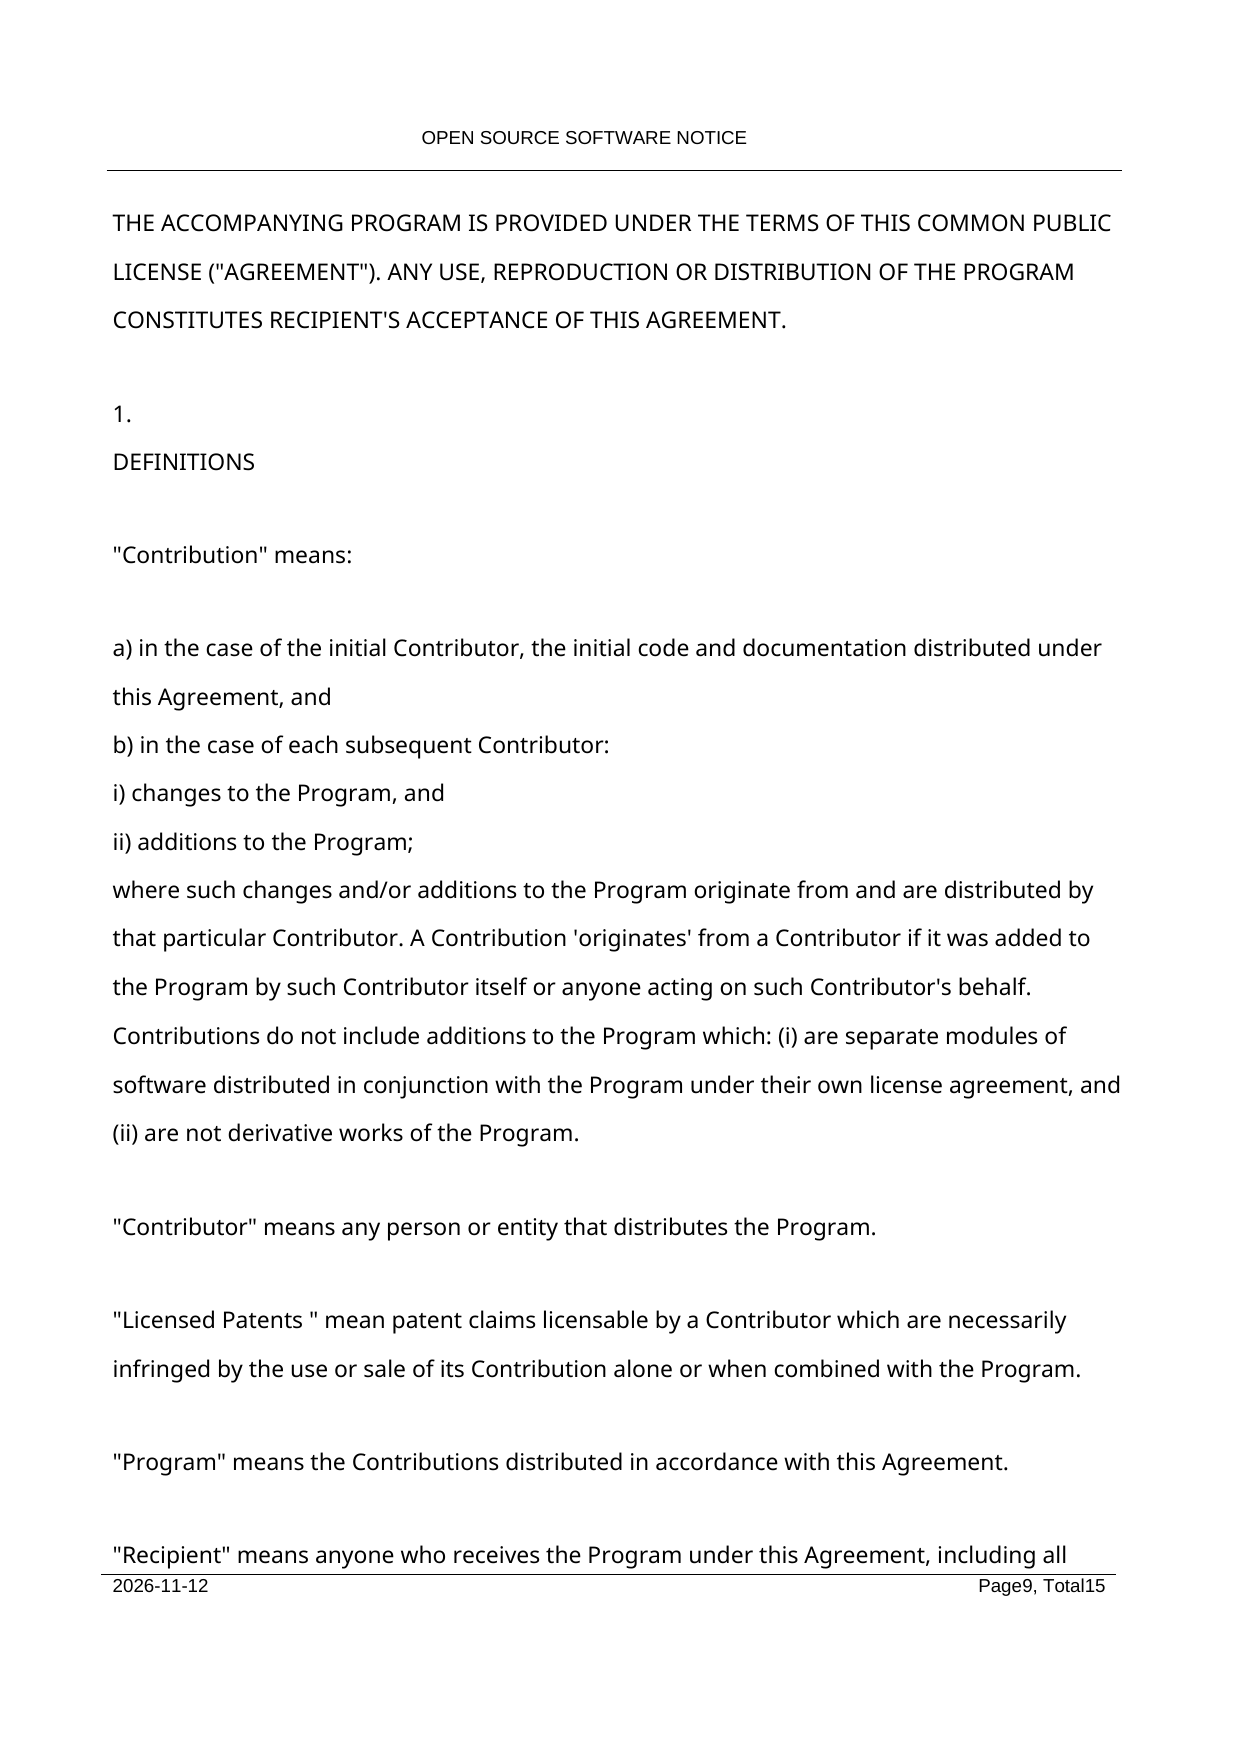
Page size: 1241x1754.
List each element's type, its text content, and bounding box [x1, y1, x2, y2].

text "Contributor" means any person or entity that distributes the Program. [112, 1210, 1128, 1242]
text "Program" means the Contributions distributed in accordance with this Agreement. [112, 1445, 1128, 1478]
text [112, 1538, 1128, 1571]
text DEFINITIONS [112, 445, 1128, 478]
text "Licensed Patents " mean patent claims licensable by a Contributor which are necessarily infringed by the use or sale of its Contribution alone or when combined with the Program. [112, 1303, 1128, 1384]
text a) in the case of the initial Contributor, the initial code and documentation distributed under this Agreement, and [112, 632, 1128, 713]
text THE ACCOMPANYING PROGRAM IS PROVIDED UNDER THE TERMS OF THIS COMMON PUBLIC LICENSE ("AGREEMENT"). ANY USE, REPRODUCTION OR DISTRIBUTION OF THE PROGRAM CONSTITUTES RECIPIENT'S ACCEPTANCE OF THIS AGREEMENT. [112, 206, 1128, 336]
text ii) additions to the Program; [112, 825, 1128, 857]
text 1. [112, 397, 1128, 429]
text b) in the case of each subsequent Contributor: [112, 728, 1128, 761]
text where such changes and/or additions to the Program originate from and are distributed by that particular Contributor. A Contribution 'originates' from a Contributor if it was added to the Program by such Contributor itself or anyone acting on such Contributor's behalf. Contributions do not include additions to the Program which: (i) are separate modules of software distributed in conjunction with the Program under their own license agreement, and (ii) are not derivative works of the Program. [112, 873, 1128, 1149]
text i) changes to the Program, and [112, 777, 1128, 809]
text "Contribution" means: [112, 538, 1128, 571]
